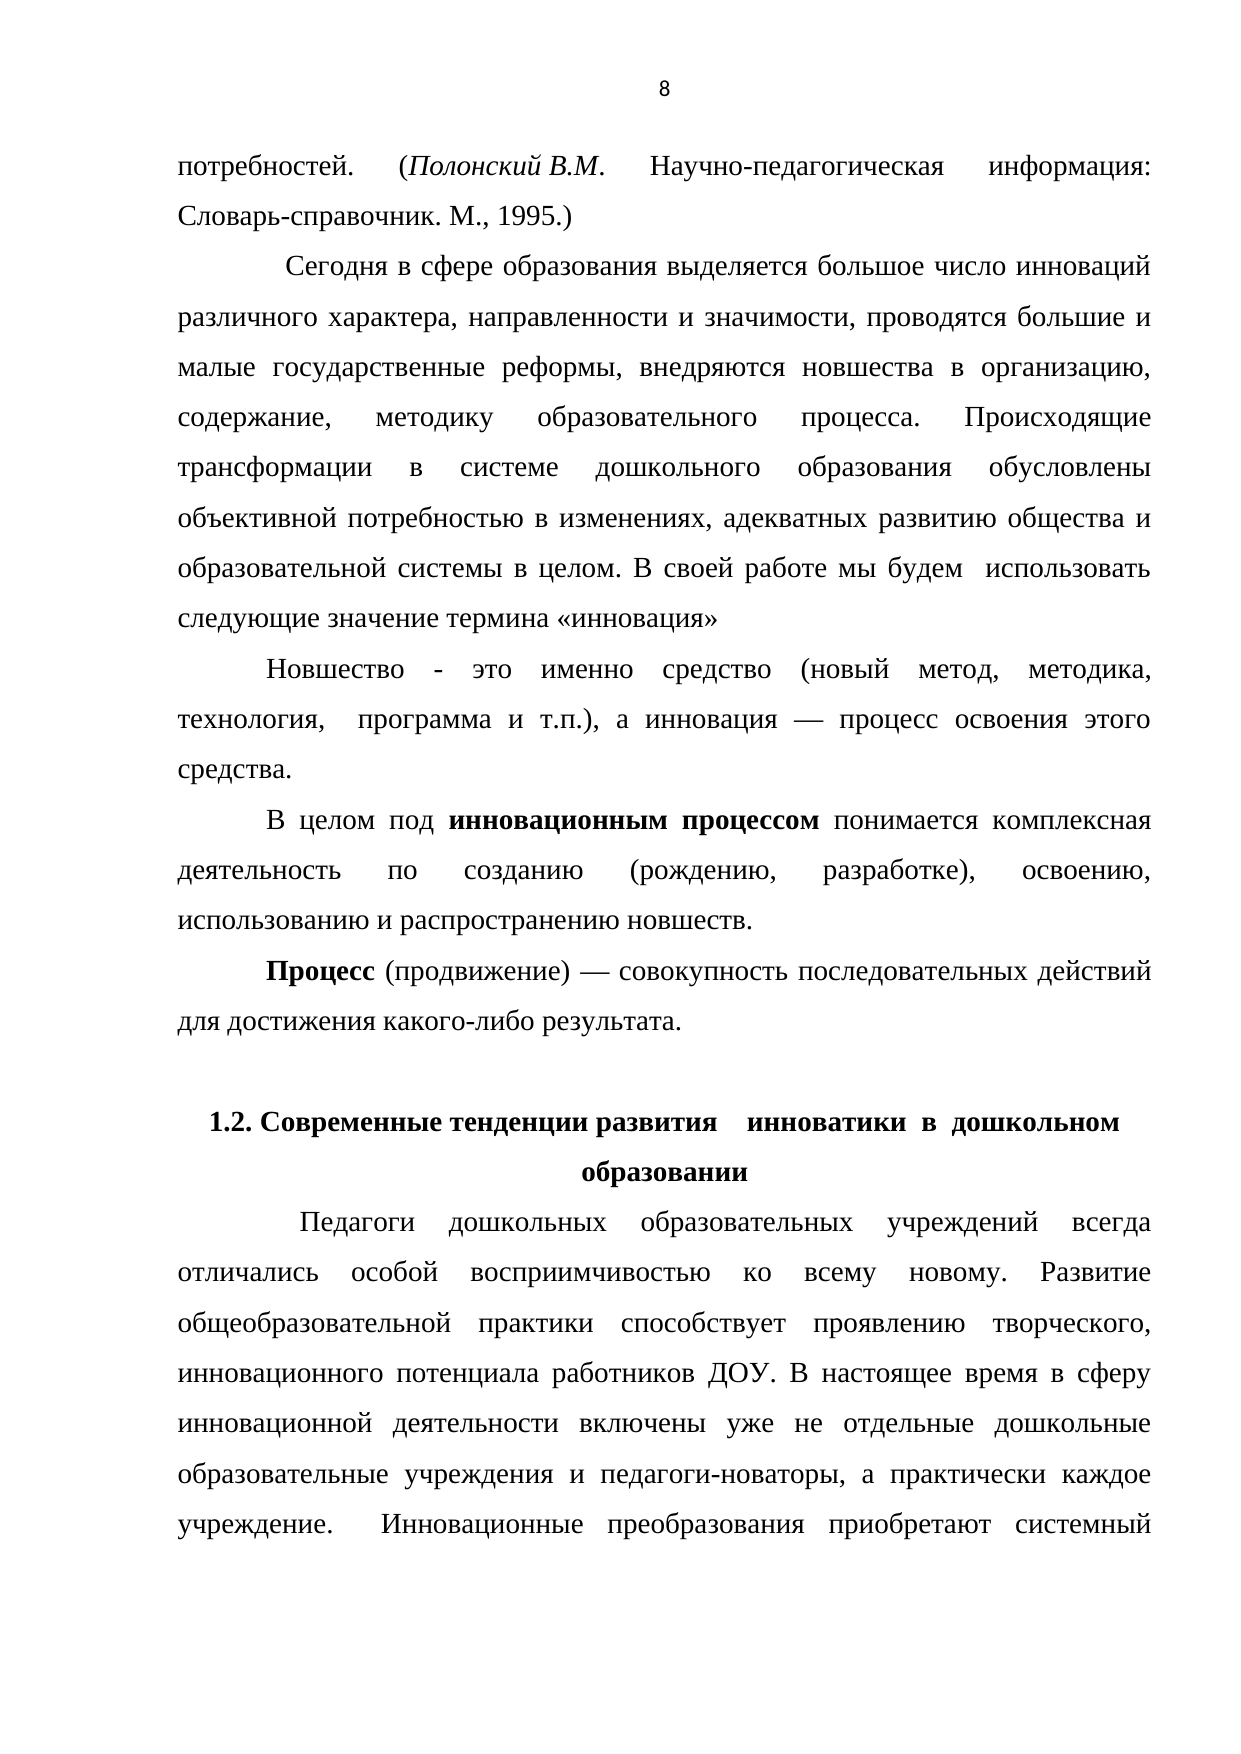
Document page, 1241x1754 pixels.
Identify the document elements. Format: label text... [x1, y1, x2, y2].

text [177, 148, 1152, 232]
text Процесс (продвижение) — совокупность последовательных действий для достижения какого-либо результата. [177, 953, 1152, 1037]
text Новшество - это именно средство (новый метод, методика, технология, программа и т.п.), а инновация — процесс освоения этого средства. [177, 651, 1152, 785]
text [177, 1204, 1152, 1540]
subtitle 1.2. Современные тенденции развития инноватики в дошкольном образовании [177, 1104, 1152, 1187]
text В целом под инновационным процессом понимается комплексная деятельность по созданию (рождению, разработке), освоению, использованию и распространению новшеств. [177, 802, 1152, 936]
subtitle Сегодня в сфере образования выделяется большое число инноваций различного характера, направленности и значимости, проводятся большие и малые государственные реформы, внедряются новшества в организацию, содержание, методику образовательного процесса. Происходящие трансформации в системе дошкольного образования обусловлены объективной потребностью в изменениях, адекватных развитию общества и образовательной системы в целом. В своей работе мы будем использовать следующие значение термина «инновация» [177, 248, 1152, 634]
